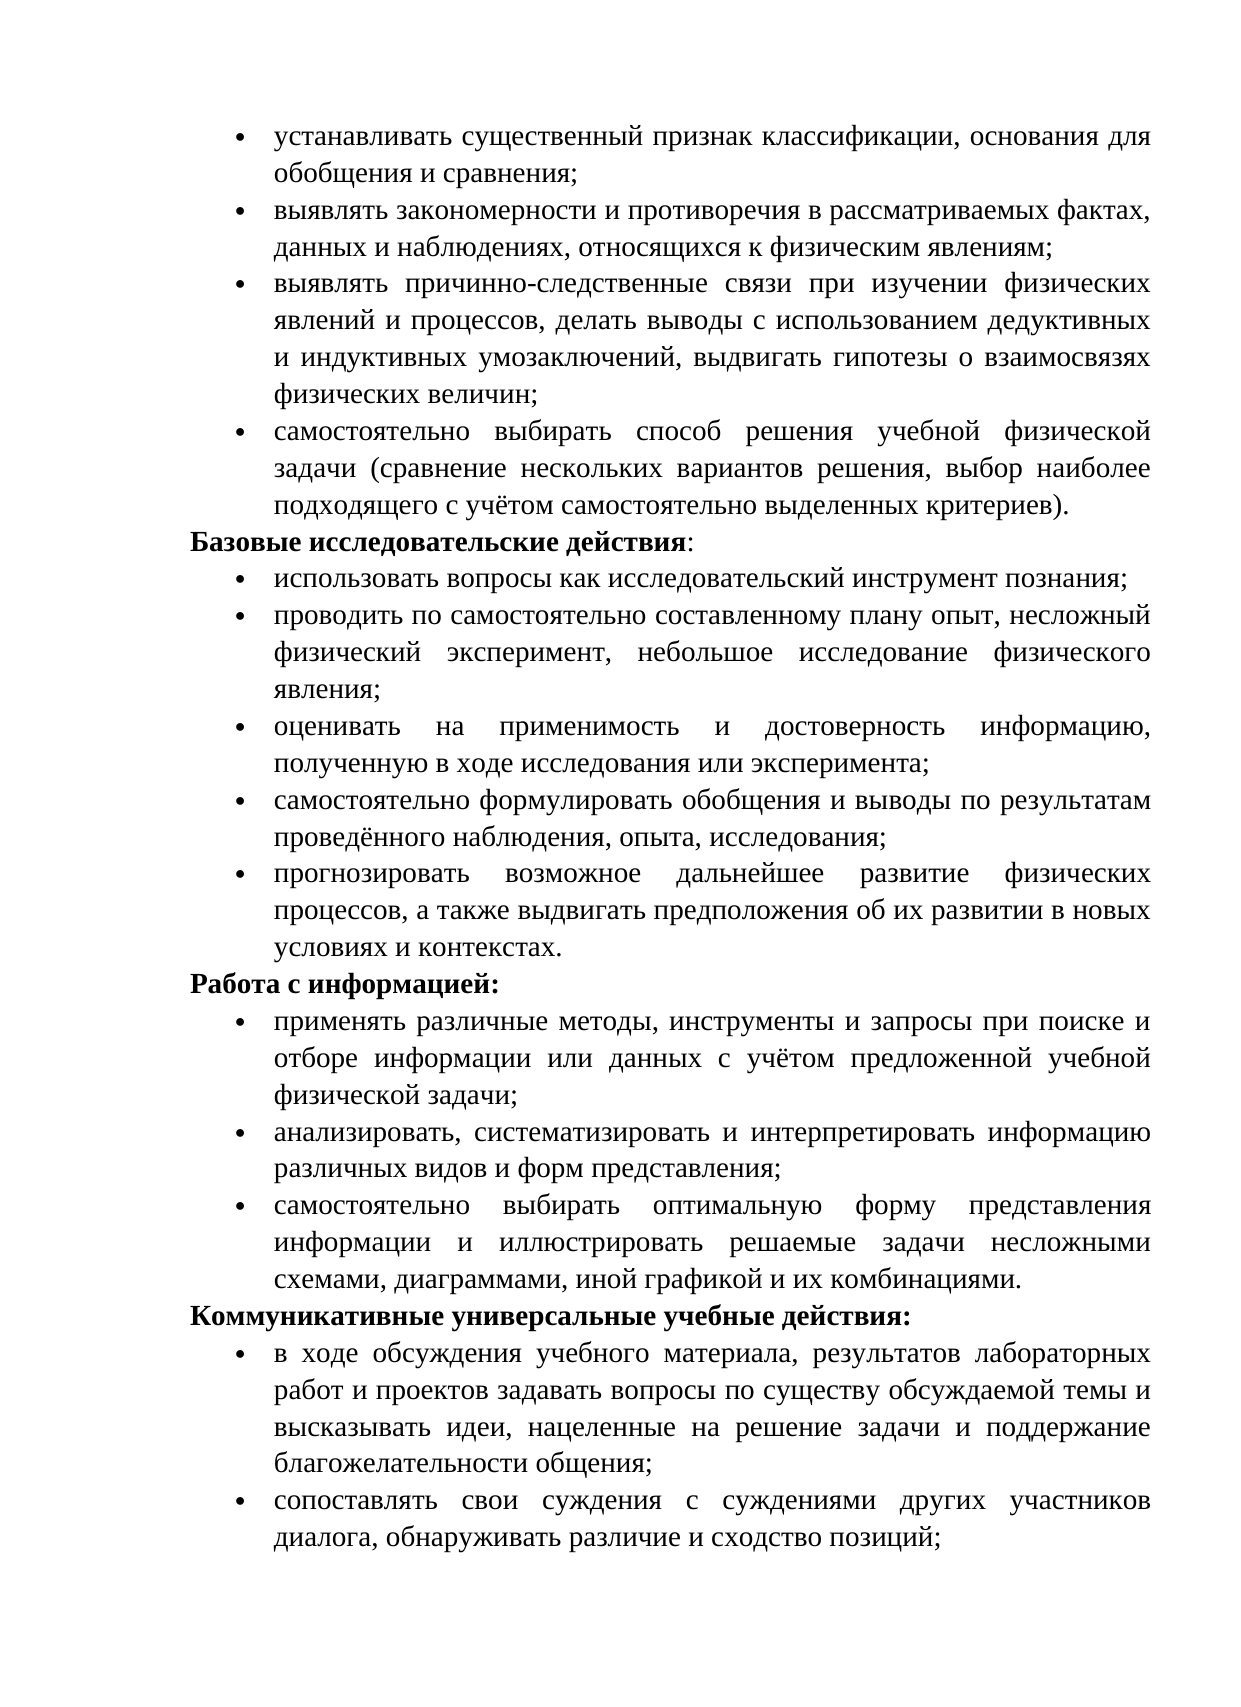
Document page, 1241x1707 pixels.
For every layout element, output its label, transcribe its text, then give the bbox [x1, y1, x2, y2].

list использовать вопросы как исследовательский инструмент познания; [236, 561, 1152, 594]
list прогнозировать возможное дальнейшее развитие физических процессов, а также выдвигать предположения об их развитии в новых условиях и контекстах. [236, 856, 1152, 963]
list выявлять причинно-следственные связи при изучении физических явлений и процессов, делать выводы с использованием дедуктивных и индуктивных умозаключений, выдвигать гипотезы о взаимосвязях физических величин; [236, 266, 1152, 410]
list проводить по самостоятельно составленному плану опыт, несложный физический эксперимент, небольшое исследование физического явления; [236, 597, 1152, 705]
list устанавливать существенный признак классификации, основания для обобщения и сравнения; [236, 118, 1152, 188]
list в ходе обсуждения учебного материала, результатов лабораторных работ и проектов задавать вопросы по существу обсуждаемой темы и высказывать идеи, нацеленные на решение задачи и поддержание благожелательности общения; [236, 1335, 1152, 1479]
text Базовые исследовательские действия: [190, 524, 1152, 557]
list самостоятельно выбирать способ решения учебной физической задачи (сравнение нескольких вариантов решения, выбор наиболее подходящего с учётом самостоятельно выделенных критериев). [236, 413, 1152, 520]
list оценивать на применимость и достоверность информацию, полученную в ходе исследования или эксперимента; [236, 708, 1152, 778]
text Коммуникативные универсальные учебные действия: [190, 1298, 1152, 1332]
list самостоятельно формулировать обобщения и выводы по результатам проведённого наблюдения, опыта, исследования; [236, 782, 1152, 852]
list анализировать, систематизировать и интерпретировать информацию различных видов и форм представления; [236, 1114, 1152, 1184]
list самостоятельно выбирать оптимальную форму представления информации и иллюстрировать решаемые задачи несложными схемами, диаграммами, иной графикой и их комбинациями. [236, 1187, 1152, 1295]
list выявлять закономерности и противоречия в рассматриваемых фактах, данных и наблюдениях, относящихся к физическим явлениям; [236, 192, 1152, 262]
list сопоставлять свои суждения с суждениями других участников диалога, обнаруживать различие и сходство позиций; [236, 1482, 1152, 1553]
text Работа с информацией: [190, 966, 1152, 1000]
list применять различные методы, инструменты и запросы при поиске и отборе информации или данных с учётом предложенной учебной физической задачи; [236, 1003, 1152, 1110]
